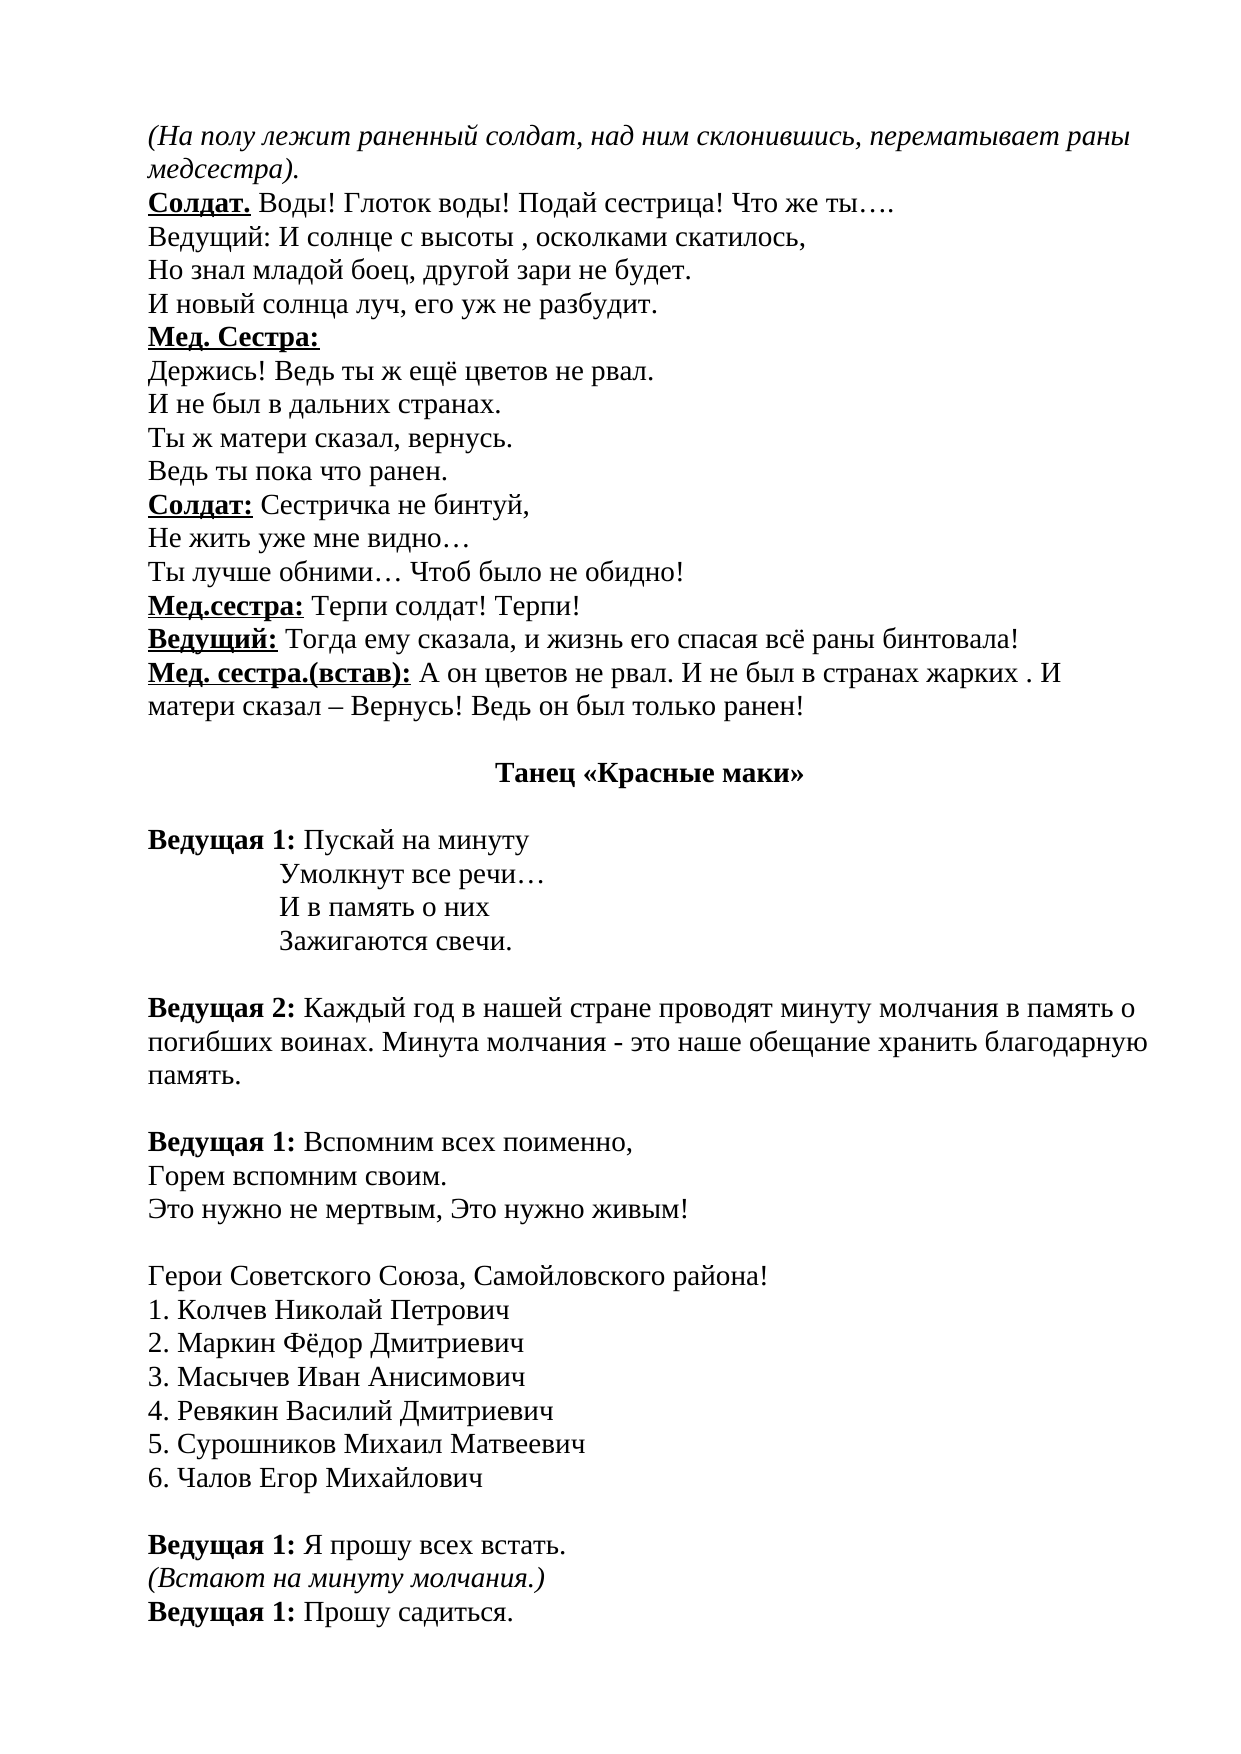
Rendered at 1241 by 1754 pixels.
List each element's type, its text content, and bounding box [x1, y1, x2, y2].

text Мед. Сестра: [148, 319, 1152, 353]
text Ведь ты пока что ранен. [148, 453, 1152, 487]
text Ведущий: И солнце с высоты , осколками скатилось, [148, 219, 1152, 252]
text Ведущая 1: Пускай на минуту [148, 822, 1152, 856]
text Солдат: Сестричка не бинтуй, [148, 487, 1152, 521]
text Герои Советского Союза, Самойловского района! [148, 1258, 1152, 1292]
text И не был в дальних странах. [148, 386, 1152, 420]
text Ведущая 1: Вспомним всех поименно, [148, 1124, 1152, 1158]
text Ты ж матери сказал, вернусь. [148, 420, 1152, 453]
text Ты лучше обними… Чтоб было не обидно! [148, 554, 1152, 588]
text Держись! Ведь ты ж ещё цветов не рвал. [148, 353, 1152, 386]
text Ведущая 1: Я прошу всех встать. [148, 1527, 1152, 1560]
text Зажигаются свечи. [148, 923, 1152, 957]
text Танец «Красные маки» [148, 755, 1152, 789]
text 3. Масычев Иван Анисимович [148, 1359, 1152, 1393]
text Но знал младой боец, другой зари не будет. [148, 252, 1152, 286]
text 5. Сурошников Михаил Матвеевич [148, 1426, 1152, 1460]
text Это нужно не мертвым, Это нужно живым! [148, 1191, 1152, 1225]
text 4. Ревякин Василий Дмитриевич [148, 1393, 1152, 1426]
text Ведущий: Тогда ему сказала, и жизнь его спасая всё раны бинтовала! [148, 621, 1152, 655]
text 6. Чалов Егор Михайлович [148, 1460, 1152, 1493]
text Мед.сестра: Терпи солдат! Терпи! [148, 588, 1152, 621]
text 1. Колчев Николай Петрович [148, 1292, 1152, 1326]
text Не жить уже мне видно… [148, 521, 1152, 554]
text Мед. сестра.(встав): А он цветов не рвал. И не был в странах жарких . И матери сказал – Вернусь! Ведь он был только ранен! [148, 655, 1152, 722]
text И в память о них [148, 889, 1152, 923]
text 2. Маркин Фёдор Дмитриевич [148, 1326, 1152, 1359]
text (На полу лежит раненный солдат, над ним склонившись, перематывает раны медсестра). [148, 118, 1152, 185]
text Ведущая 2: Каждый год в нашей стране проводят минуту молчания в память о погибших воинах. Минута молчания - это наше обещание хранить благодарную память. [148, 990, 1152, 1091]
text И новый солнца луч, его уж не разбудит. [148, 286, 1152, 319]
text (Встают на минуту молчания.) [148, 1560, 1152, 1594]
text Горем вспомним своим. [148, 1158, 1152, 1191]
text Солдат. Воды! Глоток воды! Подай сестрица! Что же ты…. [148, 185, 1152, 219]
text Умолкнут все речи… [148, 856, 1152, 889]
text Ведущая 1: Прошу садиться. [148, 1594, 1152, 1627]
